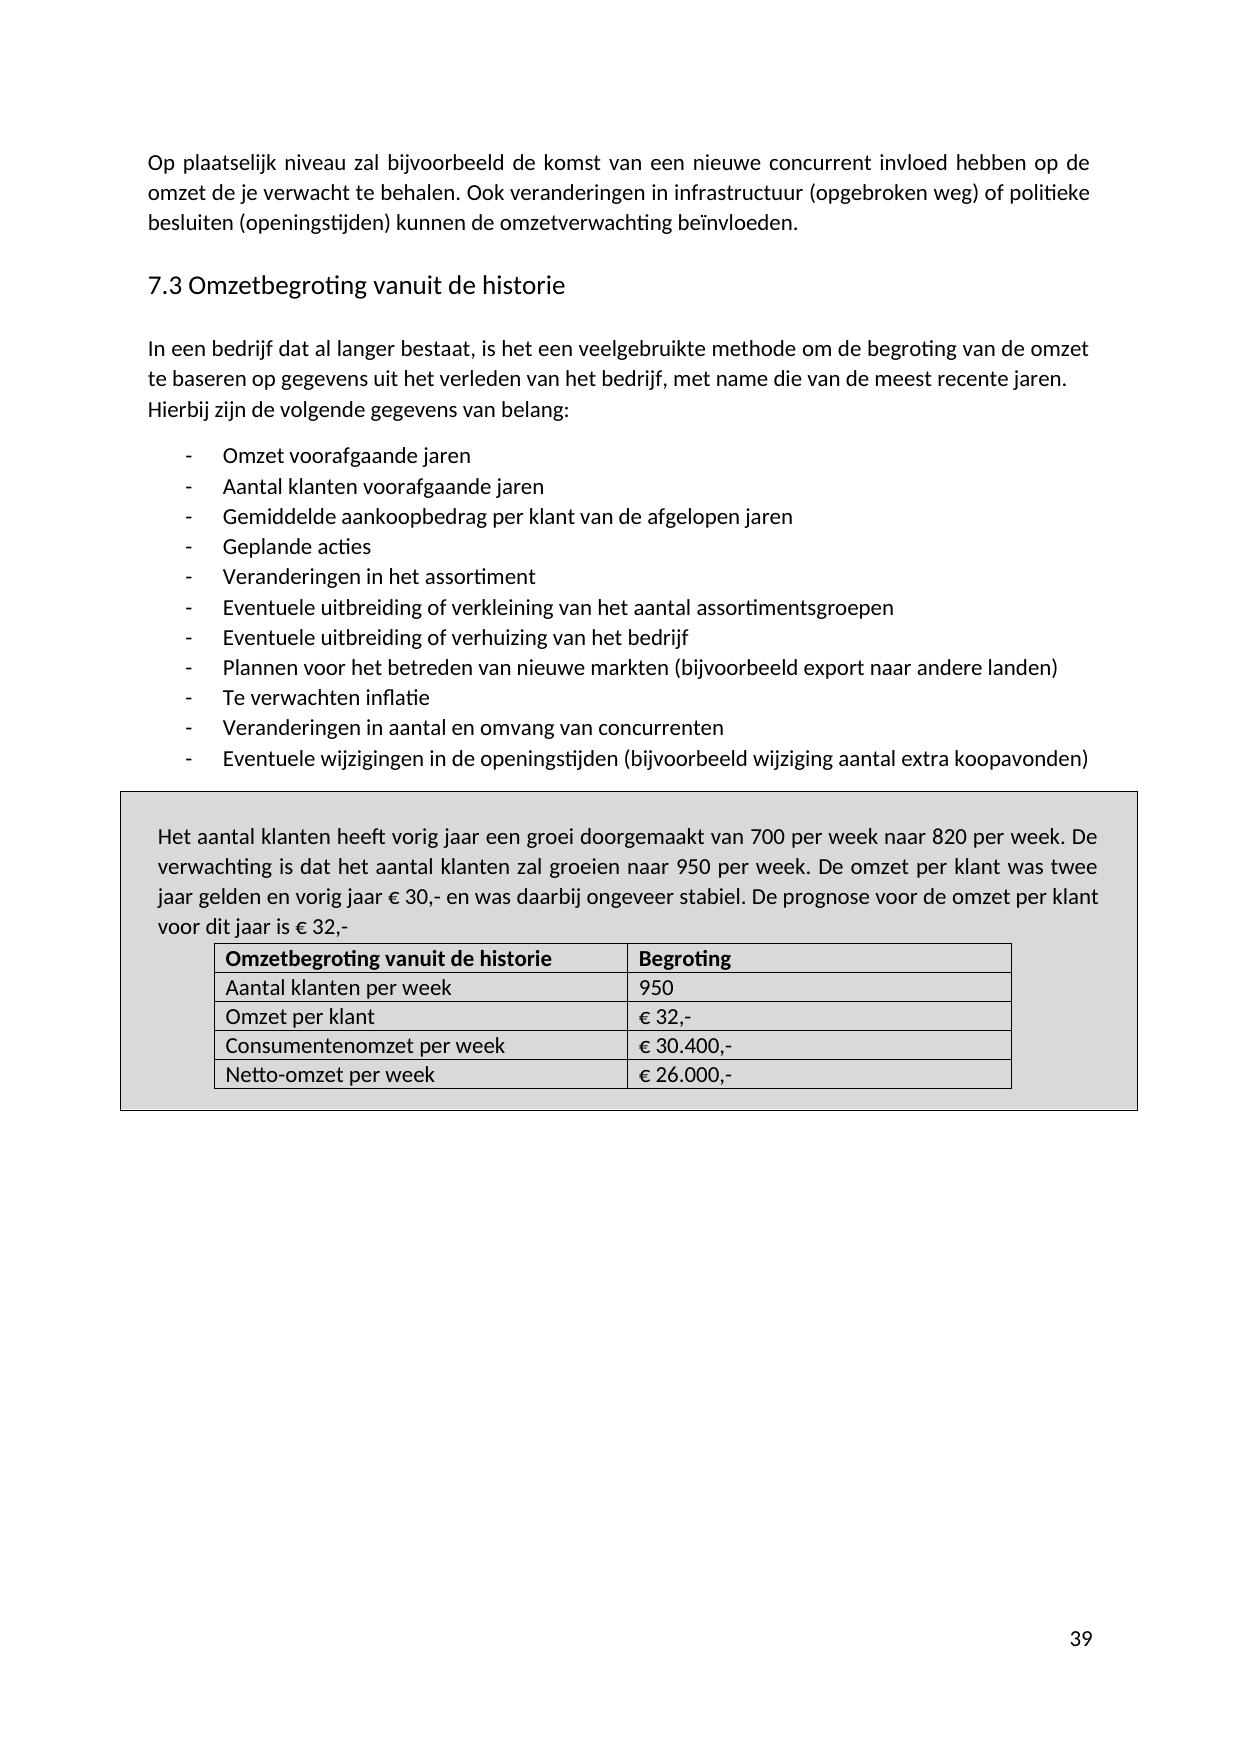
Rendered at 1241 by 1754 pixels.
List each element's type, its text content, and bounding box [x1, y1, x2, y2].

list Omzet voorafgaande jaren [185, 442, 1092, 470]
text Hierbij zijn de volgende gegevens van belang: [148, 395, 1092, 423]
table_header Het aantal klanten heeft vorig jaar een groei doorgemaakt van 700 per week naar 820 per week. De verwachting is dat het aantal klanten zal groeien naar 950 per week. De omzet per klant was twee jaar gelden en vorig jaar € 30,- en was daarbij ongeveer stabiel. De prognose voor de omzet per klant voor dit jaar is € 32,- [121, 792, 1137, 1109]
list Te verwachten inflatie [185, 683, 1092, 711]
list Veranderingen in het assortiment [185, 562, 1092, 591]
list Plannen voor het betreden van nieuwe markten (bijvoorbeeld export naar andere landen) [185, 653, 1092, 681]
list Geplande acties [185, 532, 1092, 560]
list Gemiddelde aankoopbedrag per klant van de afgelopen jaren [185, 502, 1092, 530]
list Aantal klanten voorafgaande jaren [185, 472, 1092, 500]
text In een bedrijf dat al langer bestaat, is het een veelgebruikte methode om de begroting van de omzet te baseren op gegevens uit het verleden van het bedrijf, met name die van de meest recente jaren. [148, 334, 1092, 393]
subtitle 7.3 Omzetbegroting vanuit de historie [148, 268, 1092, 302]
list Veranderingen in aantal en omvang van concurrenten [185, 713, 1092, 742]
list Eventuele wijzigingen in de openingstijden (bijvoorbeeld wijziging aantal extra koopavonden) [185, 744, 1092, 772]
list Eventuele uitbreiding of verhuizing van het bedrijf [185, 623, 1092, 651]
text Op plaatselijk niveau zal bijvoorbeeld de komst van een nieuwe concurrent invloed hebben op de omzet de je verwacht te behalen. Ook veranderingen in infrastructuur (opgebroken weg) of politieke besluiten (openingstijden) kunnen de omzetverwachting beïnvloeden. [148, 148, 1092, 236]
list Eventuele uitbreiding of verkleining van het aantal assortimentsgroepen [185, 593, 1092, 621]
